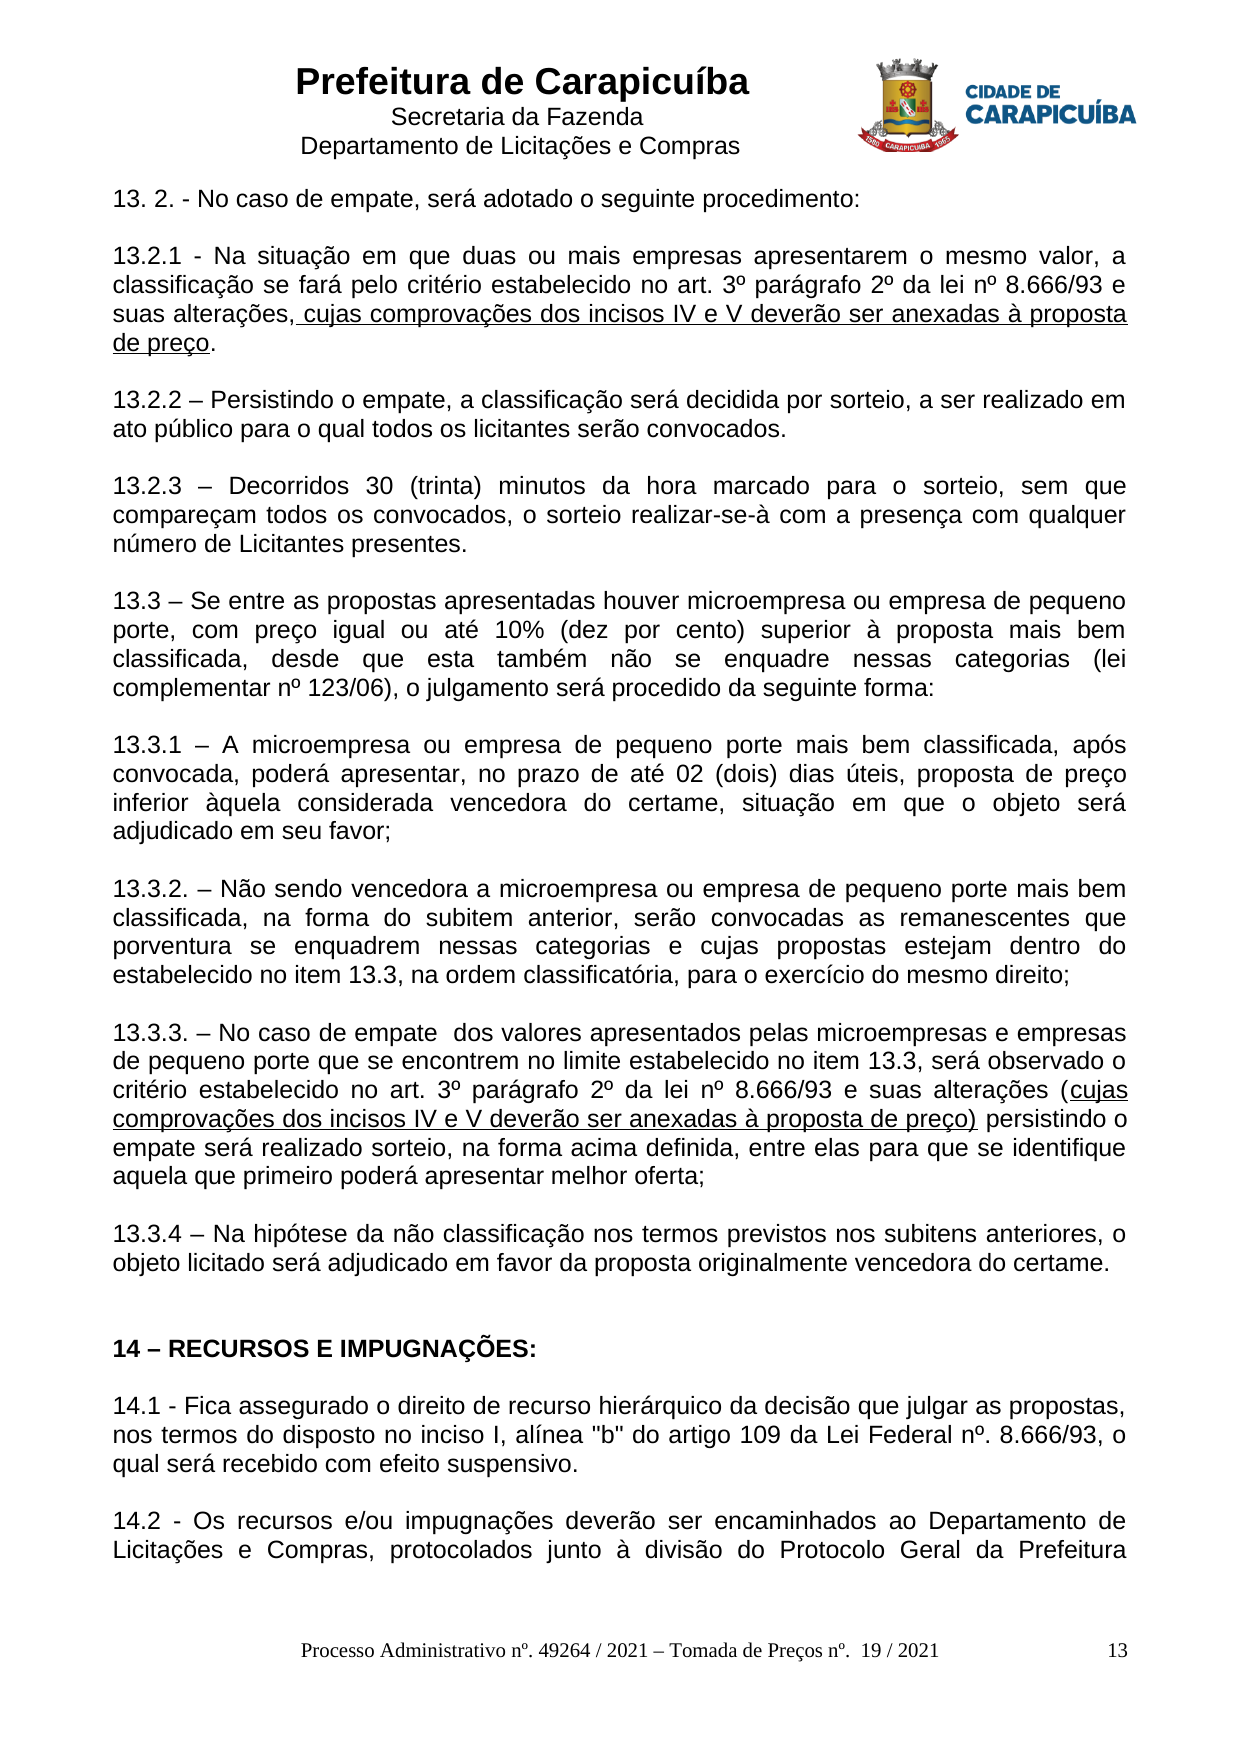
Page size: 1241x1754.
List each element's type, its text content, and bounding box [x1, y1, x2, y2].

text 13.3.1 – A microempresa ou empresa de pequeno porte mais bem classificada, após convocada, poderá apresentar, no prazo de até 02 (dois) dias úteis, proposta de preço inferior àquela considerada vencedora do certame, situação em que o objeto será adjudicado em seu favor; [112, 730, 1128, 845]
text 13. 2. - No caso de empate, será adotado o seguinte procedimento: [112, 184, 1128, 212]
text 13.2.3 – Decorridos 30 (trinta) minutos da hora marcado para o sorteio, sem que compareçam todos os convocados, o sorteio realizar-se-à com a presença com qualquer número de Licitantes presentes. [112, 471, 1128, 557]
text 13.3.3. – No caso de empate dos valores apresentados pelas microempresas e empresas de pequeno porte que se encontrem no limite estabelecido no item 13.3, será observado o critério estabelecido no art. 3º parágrafo 2º da lei nº 8.666/93 e suas alterações (cujas comprovações dos incisos IV e V deverão ser anexadas à proposta de preço) persistindo o empate será realizado sorteio, na forma acima definida, entre elas para que se identifique aquela que primeiro poderá apresentar melhor oferta; [112, 1017, 1128, 1190]
text 13.3.2. – Não sendo vencedora a microempresa ou empresa de pequeno porte mais bem classificada, na forma do subitem anterior, serão convocadas as remanescentes que porventura se enquadrem nessas categorias e cujas propostas estejam dentro do estabelecido no item 13.3, na ordem classificatória, para o exercício do mesmo direito; [112, 874, 1128, 989]
text 14 – RECURSOS E IMPUGNAÇÕES: [112, 1334, 1128, 1362]
text 13.2.1 - Na situação em que duas ou mais empresas apresentarem o mesmo valor, a classificação se fará pelo critério estabelecido no art. 3º parágrafo 2º da lei nº 8.666/93 e suas alterações, cujas comprovações dos incisos IV e V deverão ser anexadas à proposta de preço. [112, 241, 1128, 356]
text 13.2.2 – Persistindo o empate, a classificação será decidida por sorteio, a ser realizado em ato público para o qual todos os licitantes serão convocados. [112, 385, 1128, 442]
text 13.3.4 – Na hipótese da não classificação nos termos previstos nos subitens anteriores, o objeto licitado será adjudicado em favor da proposta originalmente vencedora do certame. [112, 1219, 1128, 1276]
picture [857, 57, 1139, 152]
text 13.3 – Se entre as propostas apresentadas houver microempresa ou empresa de pequeno porte, com preço igual ou até 10% (dez por cento) superior à proposta mais bem classificada, desde que esta também não se enquadre nessas categorias (lei complementar nº 123/06), o julgamento será procedido da seguinte forma: [112, 586, 1128, 701]
text 14.1 - Fica assegurado o direito de recurso hierárquico da decisão que julgar as propostas, nos termos do disposto no inciso I, alínea "b" do artigo 109 da Lei Federal nº. 8.666/93, o qual será recebido com efeito suspensivo. [112, 1391, 1128, 1477]
